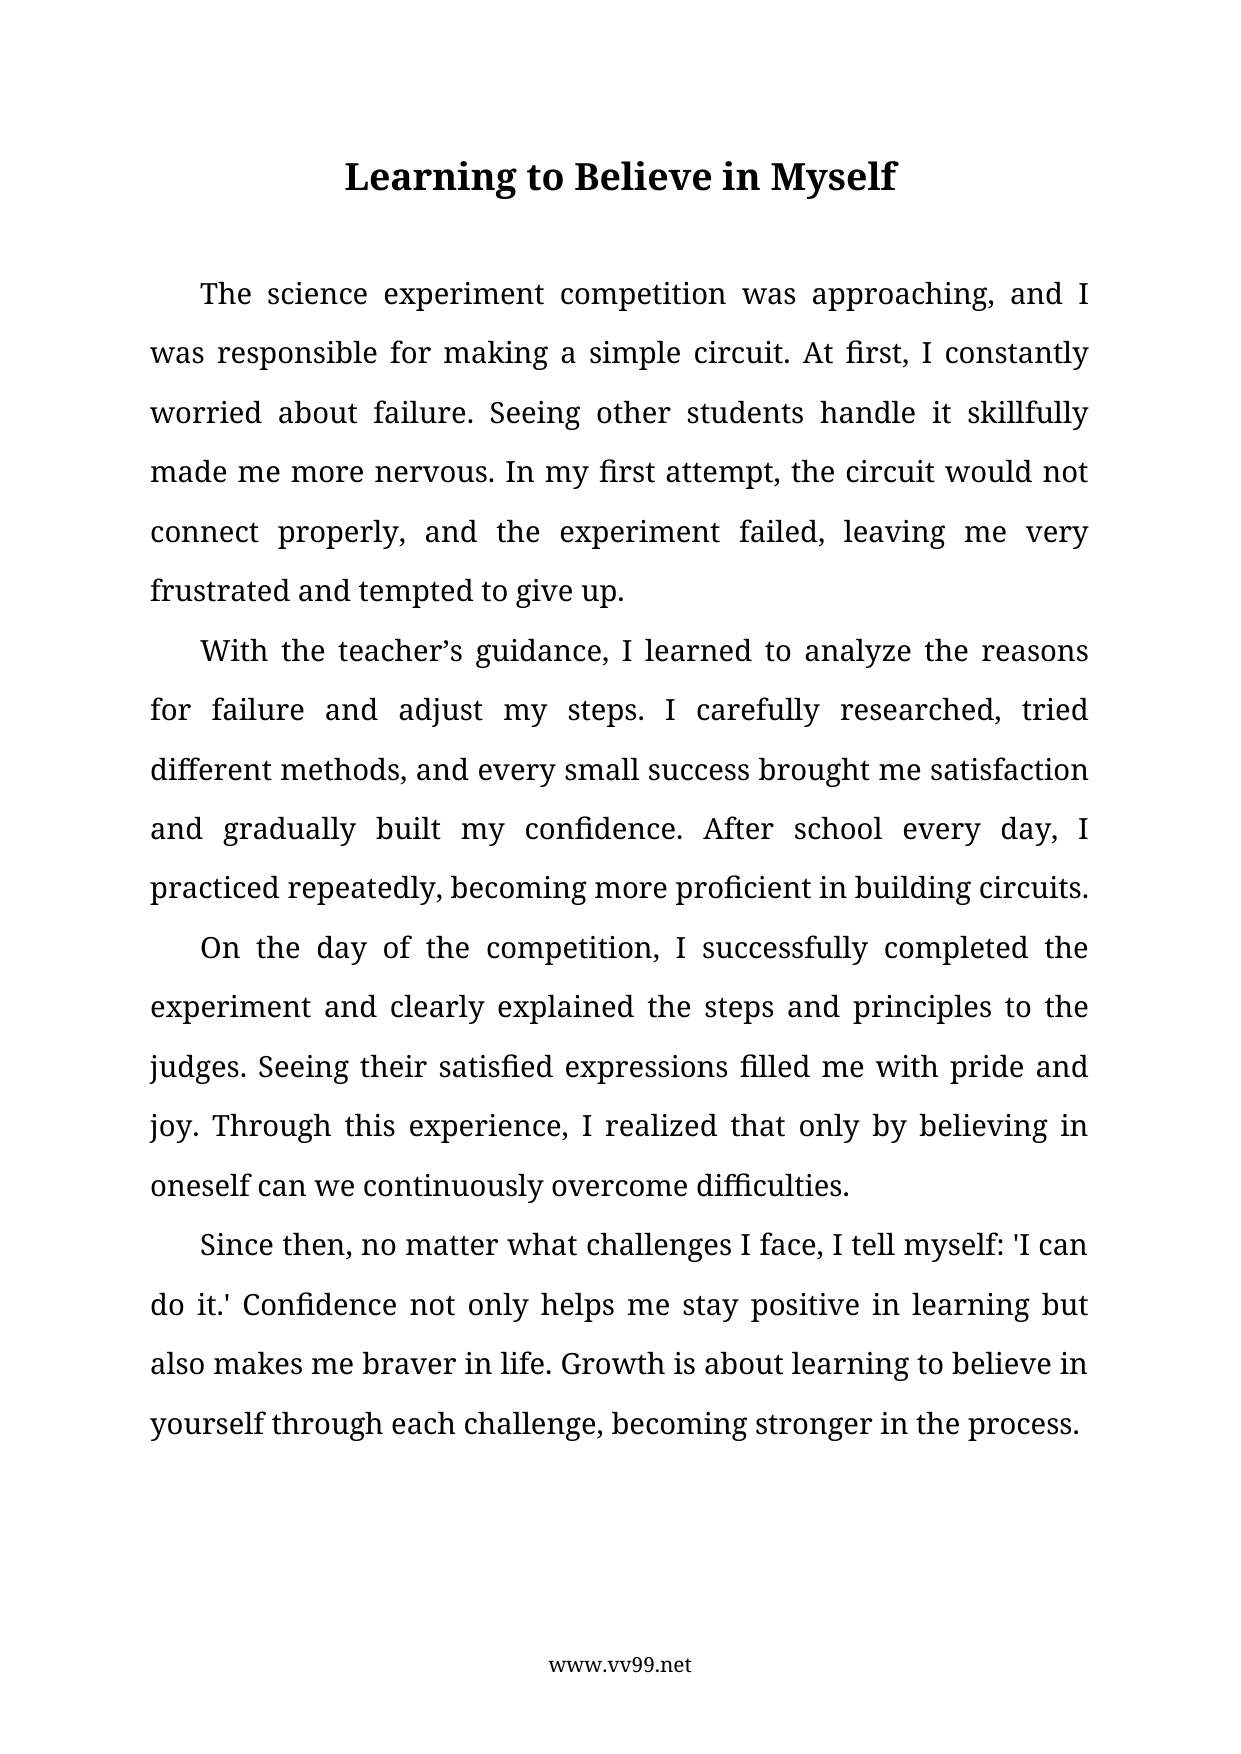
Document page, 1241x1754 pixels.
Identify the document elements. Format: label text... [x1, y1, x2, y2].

text With the teacher’s guidance, I learned to analyze the reasons for failure and adjust my steps. I carefully researched, tried different methods, and every small success brought me satisfaction and gradually built my confidence. After school every day, I practiced repeatedly, becoming more proficient in building circuits. [150, 630, 1090, 907]
text Since then, no matter what challenges I face, I tell myself: 'I can do it.' Confidence not only helps me stay positive in learning but also makes me braver in life. Growth is about learning to believe in yourself through each challenge, becoming stronger in the process. [150, 1224, 1090, 1443]
text The science experiment competition was approaching, and I was responsible for making a simple circuit. At first, I constantly worried about failure. Seeing other students handle it skillfully made me more nervous. In my first attempt, the circuit would not connect properly, and the experiment failed, leaving me very frustrated and tempted to give up. [150, 273, 1090, 610]
subtitle Learning to Believe in Myself [150, 150, 1090, 201]
text On the day of the competition, I successfully completed the experiment and clearly explained the steps and principles to the judges. Seeing their satisfied expressions filled me with pride and joy. Through this experience, I realized that only by believing in oneself can we continuously overcome difficulties. [150, 927, 1090, 1205]
